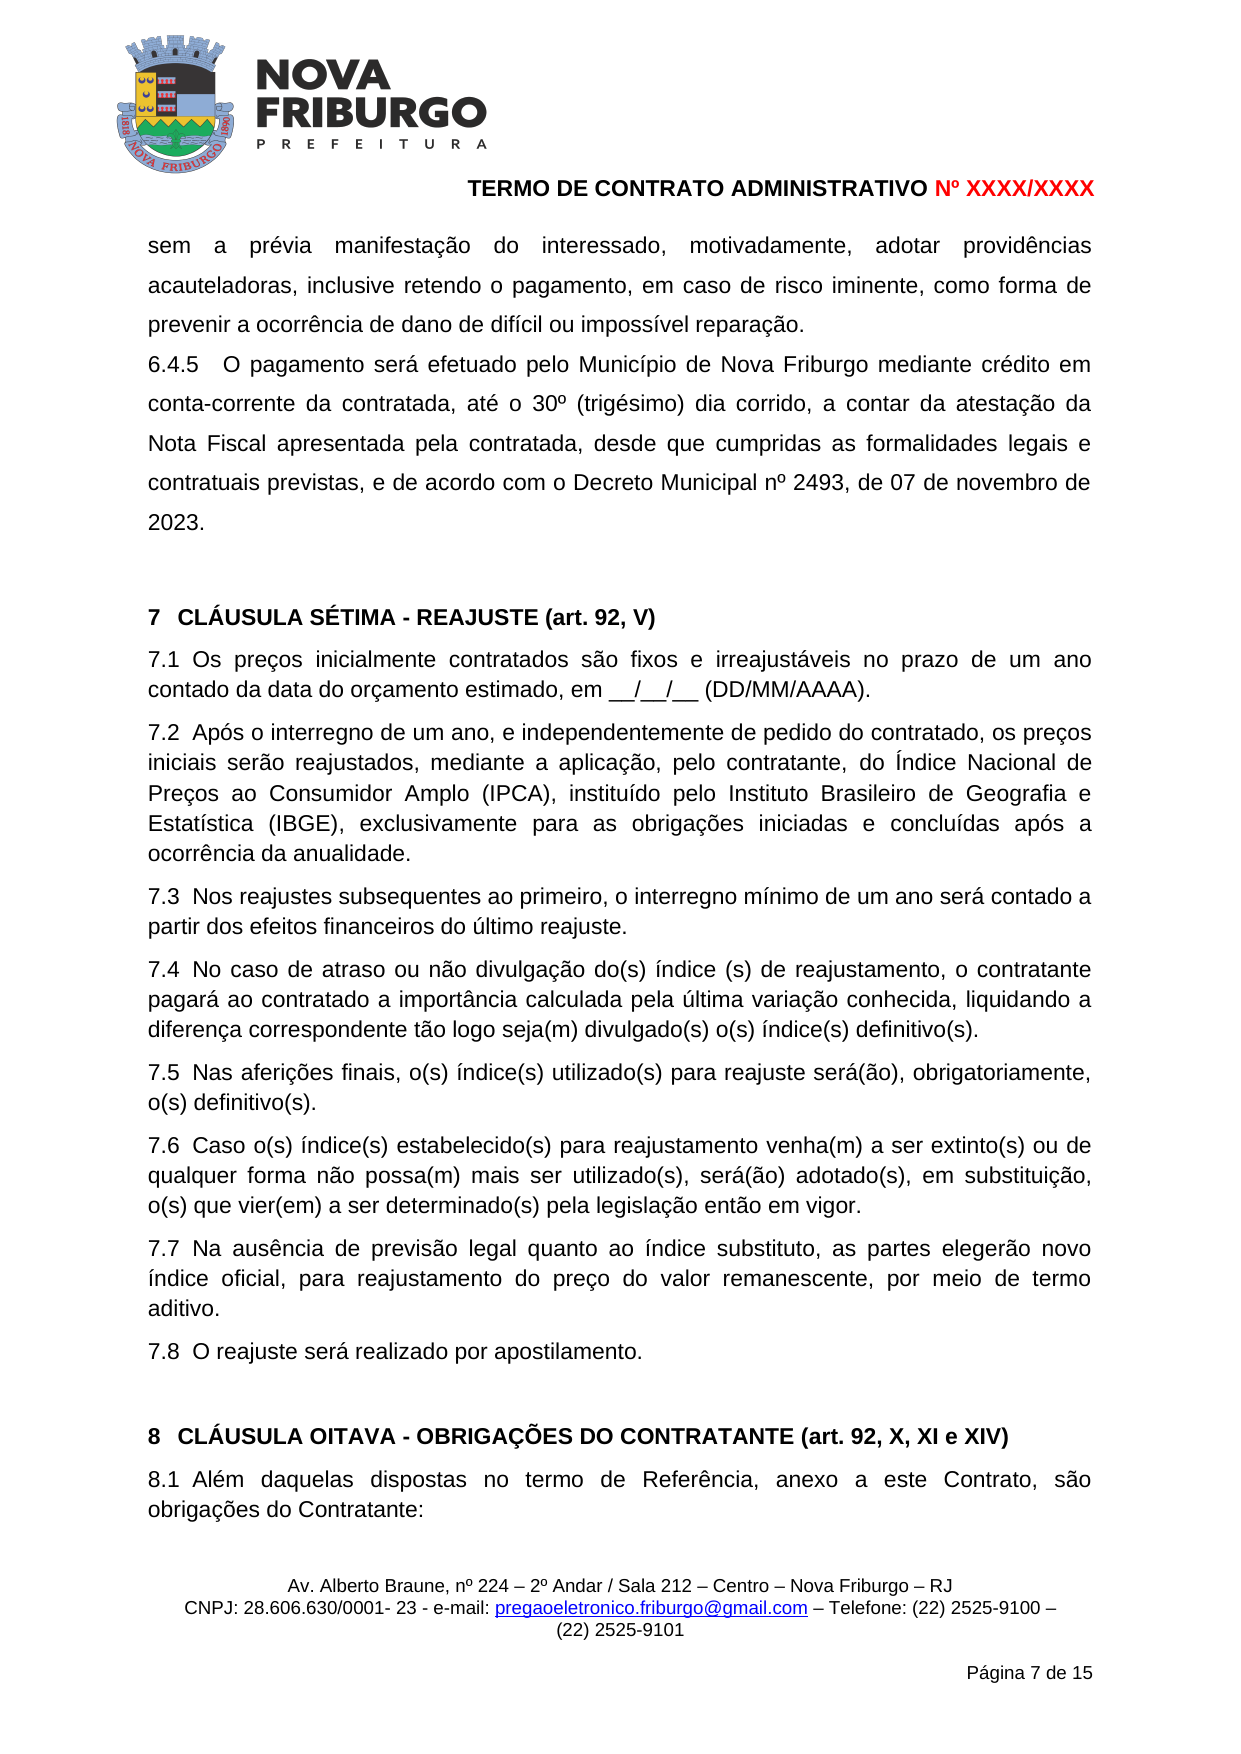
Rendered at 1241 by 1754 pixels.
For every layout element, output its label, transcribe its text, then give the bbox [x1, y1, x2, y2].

list Após o interregno de um ano, e independentemente de pedido do contratado, os preços iniciais serão reajustados, mediante a aplicação, pelo contratante, do Índice Nacional de Preços ao Consumidor Amplo (IPCA), instituído pelo Instituto Brasileiro de Geografia e Estatística (IBGE), exclusivamente para as obrigações iniciadas e concluídas após a ocorrência da anualidade. [148, 719, 1092, 866]
list No caso de atraso ou não divulgação do(s) índice (s) de reajustamento, o contratante pagará ao contratado a importância calculada pela última variação conhecida, liquidando a diferença correspondente tão logo seja(m) divulgado(s) o(s) índice(s) definitivo(s). [148, 956, 1092, 1042]
list Nas aferições finais, o(s) índice(s) utilizado(s) para reajuste será(ão), obrigatoriamente, o(s) definitivo(s). [148, 1059, 1092, 1115]
list Além daquelas dispostas no termo de Referência, anexo a este Contrato, são obrigações do Contratante: [148, 1466, 1092, 1523]
list O pagamento será efetuado pelo Município de Nova Friburgo mediante crédito em conta-corrente da contratada, até o 30º (trigésimo) dia corrido, a contar da atestação da Nota Fiscal apresentada pela contratada, desde que cumpridas as formalidades legais e contratuais previstas, e de acordo com o Decreto Municipal nº 2493, de 07 de novembro de 2023. [148, 351, 1092, 535]
list O reajuste será realizado por apostilamento. [148, 1338, 1092, 1364]
list Caso o(s) índice(s) estabelecido(s) para reajustamento venha(m) a ser extinto(s) ou de qualquer forma não possa(m) mais ser utilizado(s), será(ão) adotado(s), em substituição, o(s) que vier(em) a ser determinado(s) pela legislação então em vigor. [148, 1132, 1092, 1218]
list CLÁUSULA OITAVA - OBRIGAÇÕES DO CONTRATANTE (art. 92, X, XI e XIV) [148, 1423, 1092, 1450]
list CLÁUSULA SÉTIMA - REAJUSTE (art. 92, V) [148, 603, 1092, 630]
list Nos reajustes subsequentes ao primeiro, o interregno mínimo de um ano será contado a partir dos efeitos financeiros do último reajuste. [148, 883, 1092, 939]
list Na ausência de previsão legal quanto ao índice substituto, as partes elegerão novo índice oficial, para reajustamento do preço do valor remanescente, por meio de termo aditivo. [148, 1235, 1092, 1321]
list Os preços inicialmente contratados são fixos e irreajustáveis no prazo de um ano contado da data do orçamento estimado, em __/__/__ (DD/MM/AAAA). [148, 646, 1092, 703]
picture [103, 29, 500, 175]
